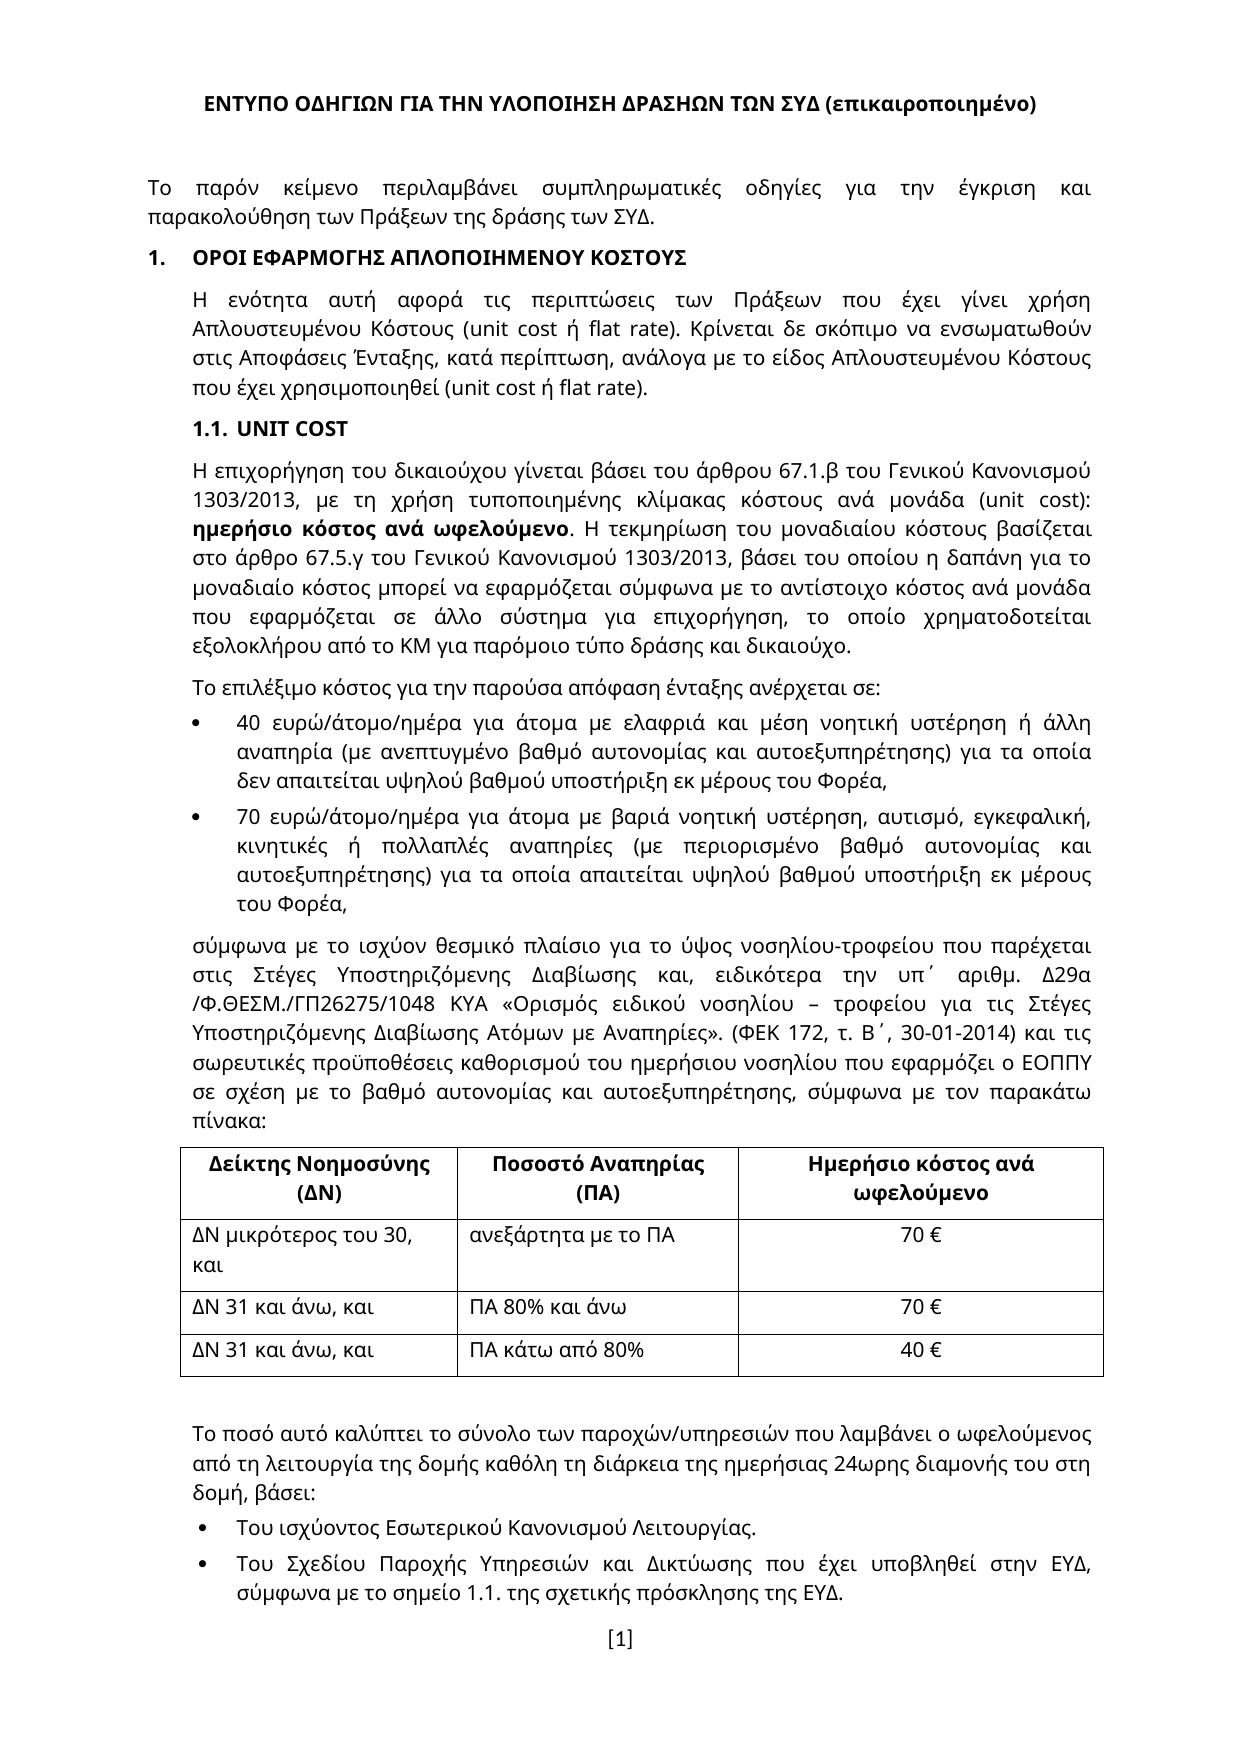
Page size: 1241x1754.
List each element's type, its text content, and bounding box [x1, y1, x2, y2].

list Το επιλέξιμο κόστος για την παρούσα απόφαση ένταξης ανέρχεται σε: [192, 672, 1092, 701]
text ΕΝΤΥΠΟ ΟΔΗΓΙΩΝ ΓΙΑ ΤΗΝ ΥΛΟΠΟΙΗΣΗ ΔΡΑΣΗΩΝ ΤΩΝ ΣΥΔ (επικαιροποιημένο) [148, 89, 1092, 118]
table_cell ΔΝ 31 και άνω, και [181, 1292, 457, 1333]
table_cell ΠΑ κάτω από 80% [458, 1335, 738, 1376]
list Το ποσό αυτό καλύπτει το σύνολο των παροχών/υπηρεσιών που λαμβάνει ο ωφελούμενος από τη λειτουργία της δομής καθόλη τη διάρκεια της ημερήσιας 24ωρης διαμονής του στη δομή, βάσει: [192, 1419, 1092, 1506]
list Η επιχορήγηση του δικαιούχου γίνεται βάσει του άρθρου 67.1.β του Γενικού Κανονισμού 1303/2013, με τη χρήση τυποποιημένης κλίμακας κόστους ανά μονάδα (unit cost): ημερήσιο κόστος ανά ωφελούμενο. Η τεκμηρίωση του μοναδιαίου κόστους βασίζεται στο άρθρο 67.5.γ του Γενικού Κανονισμού 1303/2013, βάσει του οποίου η δαπάνη για το μοναδιαίο κόστος μπορεί να εφαρμόζεται σύμφωνα με το αντίστοιχο κόστος ανά μονάδα που εφαρμόζεται σε άλλο σύστημα για επιχορήγηση, το οποίο χρηματοδοτείται εξολοκλήρου από το ΚΜ για παρόμοιο τύπο δράσης και δικαιούχο. [192, 455, 1092, 659]
table_cell ΔΝ 31 και άνω, και [181, 1335, 457, 1376]
table_cell ανεξάρτητα με το ΠΑ [458, 1220, 738, 1291]
table_cell 40 € [739, 1335, 1103, 1376]
text Το παρόν κείμενο περιλαμβάνει συμπληρωματικές οδηγίες για την έγκριση και παρακολούθηση των Πράξεων της δράσης των ΣΥΔ. [148, 172, 1092, 230]
list UNIT COST [192, 414, 1092, 443]
table_header Ημερήσιο κόστος ανά ωφελούμενο [739, 1148, 1103, 1219]
table_cell ΔΝ μικρότερος του 30, και [181, 1220, 457, 1291]
list OΡΟΙ ΕΦΑΡΜΟΓΗΣ ΑΠΛΟΠΟΙΗΜΕΝΟΥ ΚΟΣΤΟΥΣ [148, 243, 1092, 272]
table_header Ποσοστό Αναπηρίας (ΠΑ) [458, 1148, 738, 1219]
list Του ισχύοντος Εσωτερικού Κανονισμού Λειτουργίας. [199, 1513, 1092, 1542]
text Η ενότητα αυτή αφορά τις περιπτώσεις των Πράξεων που έχει γίνει χρήση Απλουστευμένου Κόστους (unit cost ή flat rate). Κρίνεται δε σκόπιμο να ενσωματωθούν στις Αποφάσεις Ένταξης, κατά περίπτωση, ανάλογα με το είδος Απλουστευμένου Κόστους που έχει χρησιμοποιηθεί (unit cost ή flat rate). [192, 284, 1092, 401]
table_cell ΠΑ 80% και άνω [458, 1292, 738, 1333]
table_cell 70 € [739, 1292, 1103, 1333]
list σύμφωνα με το ισχύον θεσμικό πλαίσιο για το ύψος νοσηλίου-τροφείου που παρέχεται στις Στέγες Υποστηριζόμενης Διαβίωσης και, ειδικότερα την υπ΄ αριθμ. Δ29α /Φ.ΘΕΣΜ./ΓΠ26275/1048 ΚΥΑ «Ορισμός ειδικού νοσηλίου – τροφείου για τις Στέγες Υποστηριζόμενης Διαβίωσης Ατόμων με Αναπηρίες». (ΦΕΚ 172, τ. Β΄, 30-01-2014) και τις σωρευτικές προϋποθέσεις καθορισμού του ημερήσιου νοσηλίου που εφαρμόζει ο ΕΟΠΠΥ σε σχέση με το βαθμό αυτονομίας και αυτοεξυπηρέτησης, σύμφωνα με τον παρακάτω πίνακα: [192, 930, 1092, 1134]
table_cell 70 € [739, 1220, 1103, 1291]
table_header Δείκτης Νοημοσύνης (ΔΝ) [181, 1148, 457, 1219]
list 70 ευρώ/άτομο/ημέρα για άτομα με βαριά νοητική υστέρηση, αυτισμό, εγκεφαλική, κινητικές ή πολλαπλές αναπηρίες (με περιορισμένο βαθμό αυτονομίας και αυτοεξυπηρέτησης) για τα οποία απαιτείται υψηλού βαθμού υποστήριξη εκ μέρους του Φορέα, [192, 801, 1092, 918]
list 40 ευρώ/άτομο/ημέρα για άτομα με ελαφριά και μέση νοητική υστέρηση ή άλλη αναπηρία (με ανεπτυγμένο βαθμό αυτονομίας και αυτοεξυπηρέτησης) για τα οποία δεν απαιτείται υψηλού βαθμού υποστήριξη εκ μέρους του Φορέα, [192, 707, 1092, 795]
list Του Σχεδίου Παροχής Υπηρεσιών και Δικτύωσης που έχει υποβληθεί στην ΕΥΔ, σύμφωνα με το σημείο 1.1. της σχετικής πρόσκλησης της ΕΥΔ. [199, 1548, 1092, 1606]
